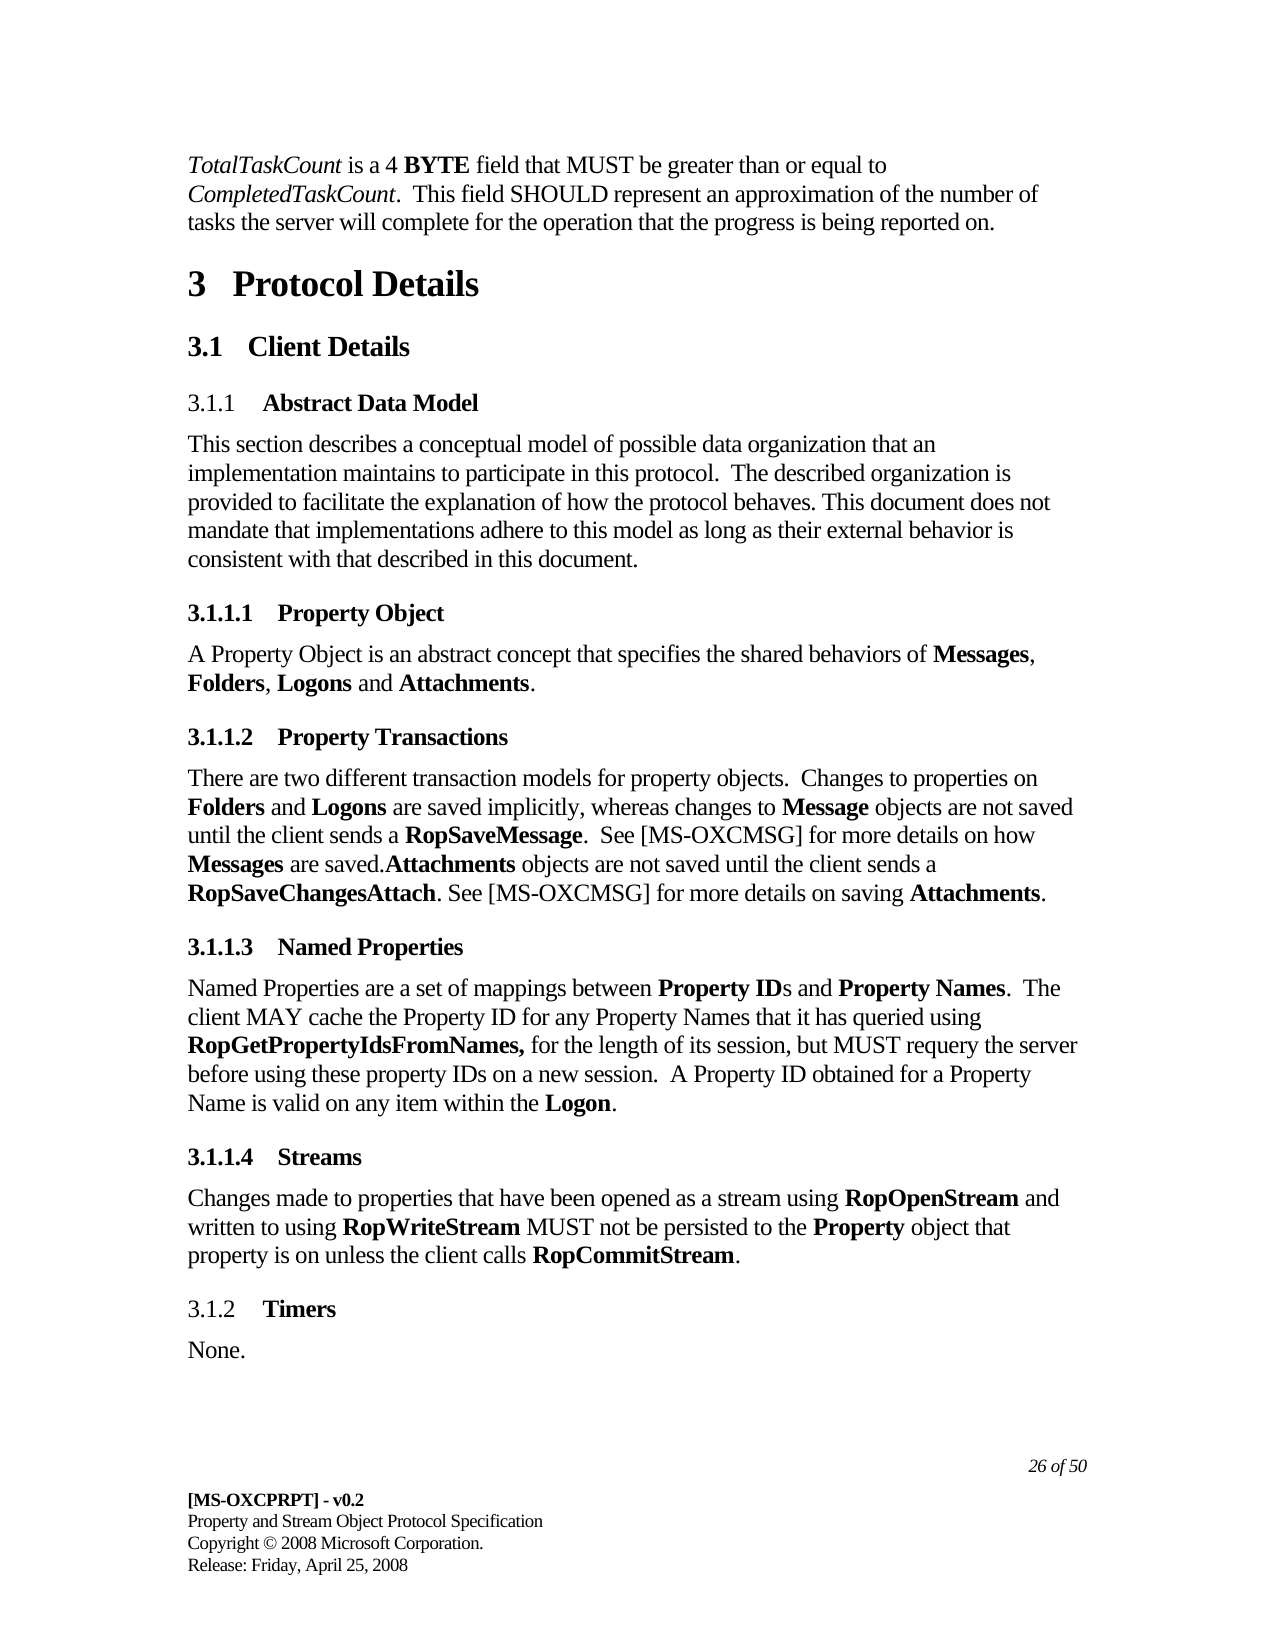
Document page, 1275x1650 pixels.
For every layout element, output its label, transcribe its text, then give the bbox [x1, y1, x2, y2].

subtitle Protocol Details [187, 261, 1087, 304]
subtitle Abstract Data Model [187, 388, 1087, 417]
subtitle Client Details [187, 329, 1087, 363]
subtitle Property Transactions [187, 722, 1087, 750]
text None. [187, 1335, 1087, 1364]
subtitle Property Object [187, 598, 1087, 627]
subtitle Named Properties [187, 932, 1087, 960]
text This section describes a conceptual model of possible data organization that an implementation maintains to participate in this protocol. The described organization is provided to facilitate the explanation of how the protocol behaves. This document does not mandate that implementations adhere to this model as long as their external behavior is consistent with that described in this document. [187, 429, 1087, 573]
text A Property Object is an abstract concept that specifies the shared behaviors of Messages, Folders, Logons and Attachments. [187, 639, 1087, 697]
subtitle Timers [187, 1294, 1087, 1323]
text There are two different transaction models for property objects. Changes to properties on Folders and Logons are saved implicitly, whereas changes to Message objects are not saved until the client sends a RopSaveMessage. See [MS-OXCMSG] for more details on how Messages are saved.Attachments objects are not saved until the client sends a RopSaveChangesAttach. See [MS-OXCMSG] for more details on saving Attachments. [187, 763, 1087, 907]
text Changes made to properties that have been opened as a stream using RopOpenStream and written to using RopWriteStream MUST not be persisted to the Property object that property is on unless the client calls RopCommitStream. [187, 1183, 1087, 1269]
text Named Properties are a set of mappings between Property IDs and Property Names. The client MAY cache the Property ID for any Property Names that it has queried using RopGetPropertyIdsFromNames, for the length of its session, but MUST requery the server before using these property IDs on a new session. A Property ID obtained for a Property Name is valid on any item within the Logon. [187, 973, 1087, 1117]
text TotalTaskCount is a 4 BYTE field that MUST be greater than or equal to CompletedTaskCount. This field SHOULD represent an approximation of the number of tasks the server will complete for the operation that the progress is being reported on. [187, 150, 1087, 236]
subtitle Streams [187, 1142, 1087, 1170]
